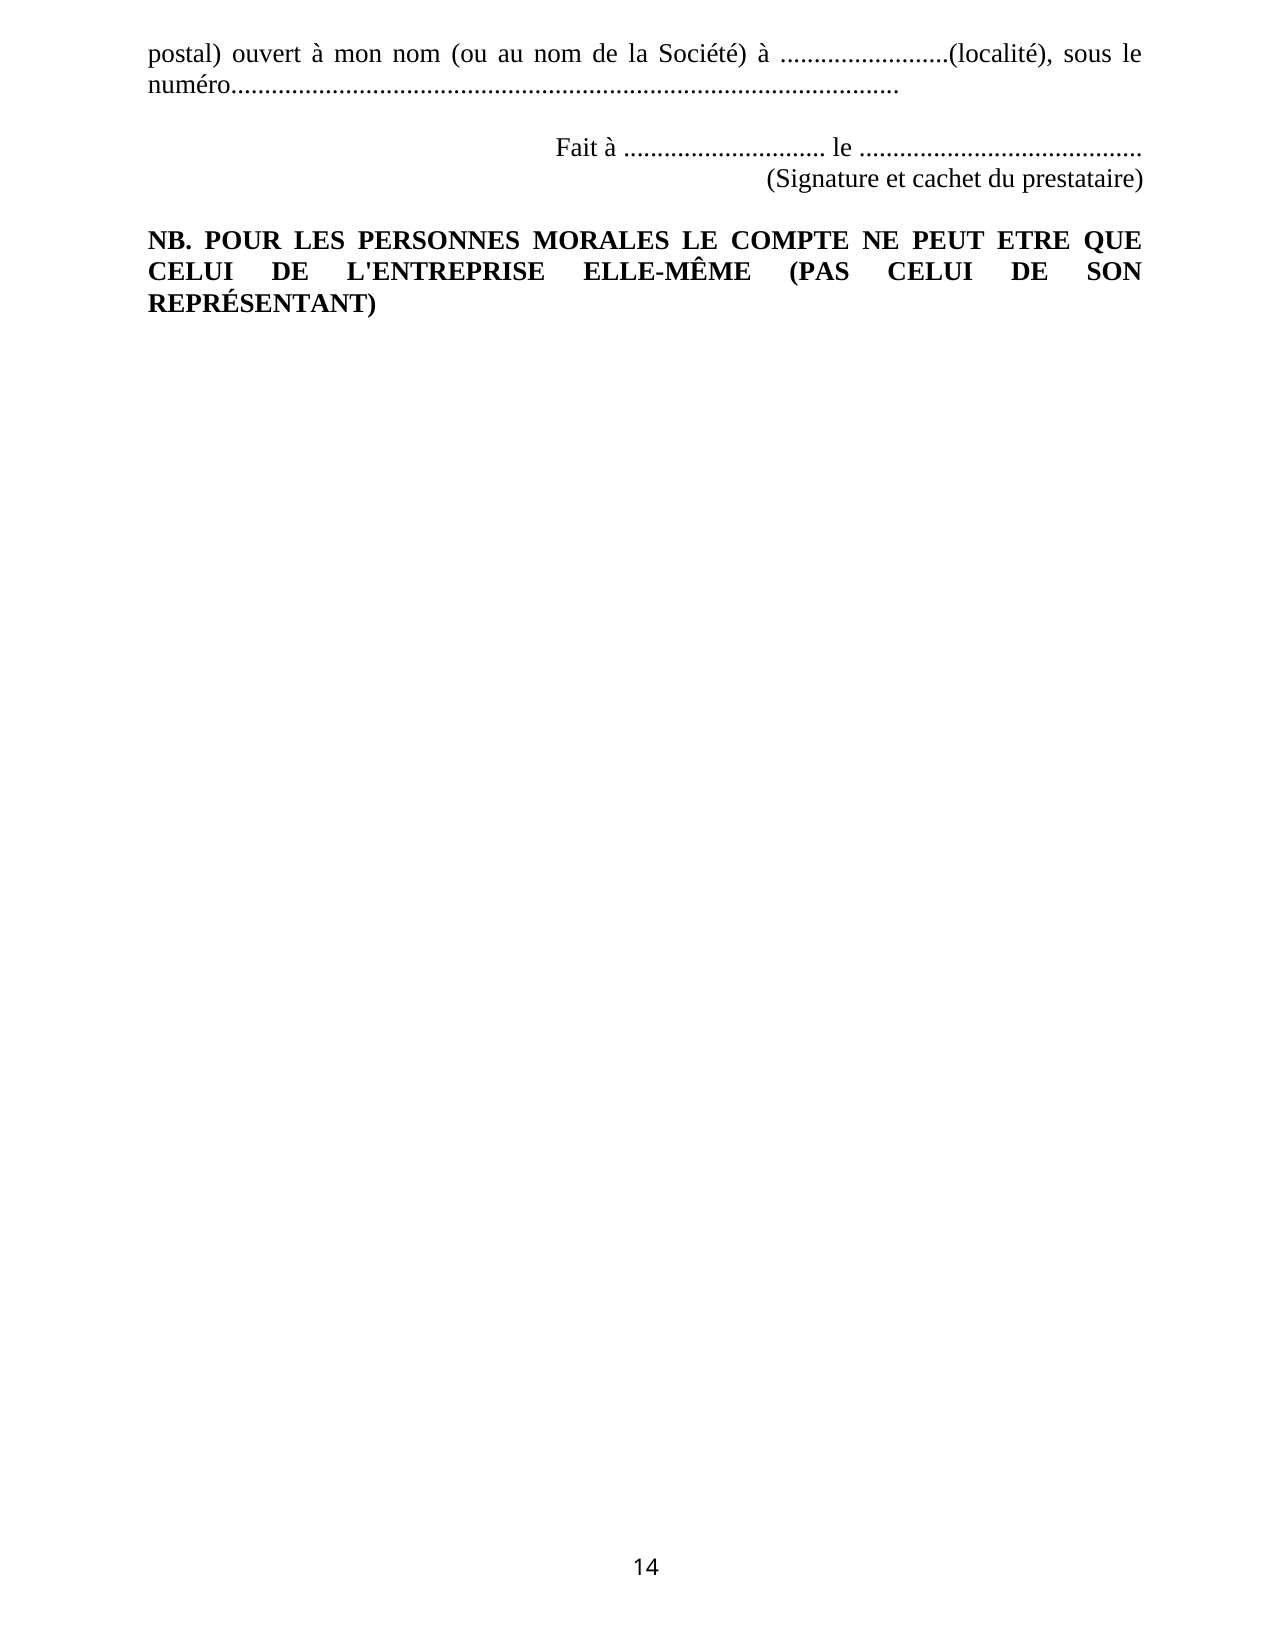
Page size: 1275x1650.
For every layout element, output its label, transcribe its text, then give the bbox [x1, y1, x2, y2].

text Fait à .............................. le .......................................... [148, 131, 1143, 162]
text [148, 37, 1143, 100]
text (Signature et cachet du prestataire) [148, 162, 1143, 193]
text NB. POUR LES PERSONNES MORALES LE COMPTE NE PEUT ETRE QUE CELUI DE L'ENTREPRISE ELLE-MÊME (PAS CELUI DE SON REPRÉSENTANT) [148, 224, 1143, 318]
